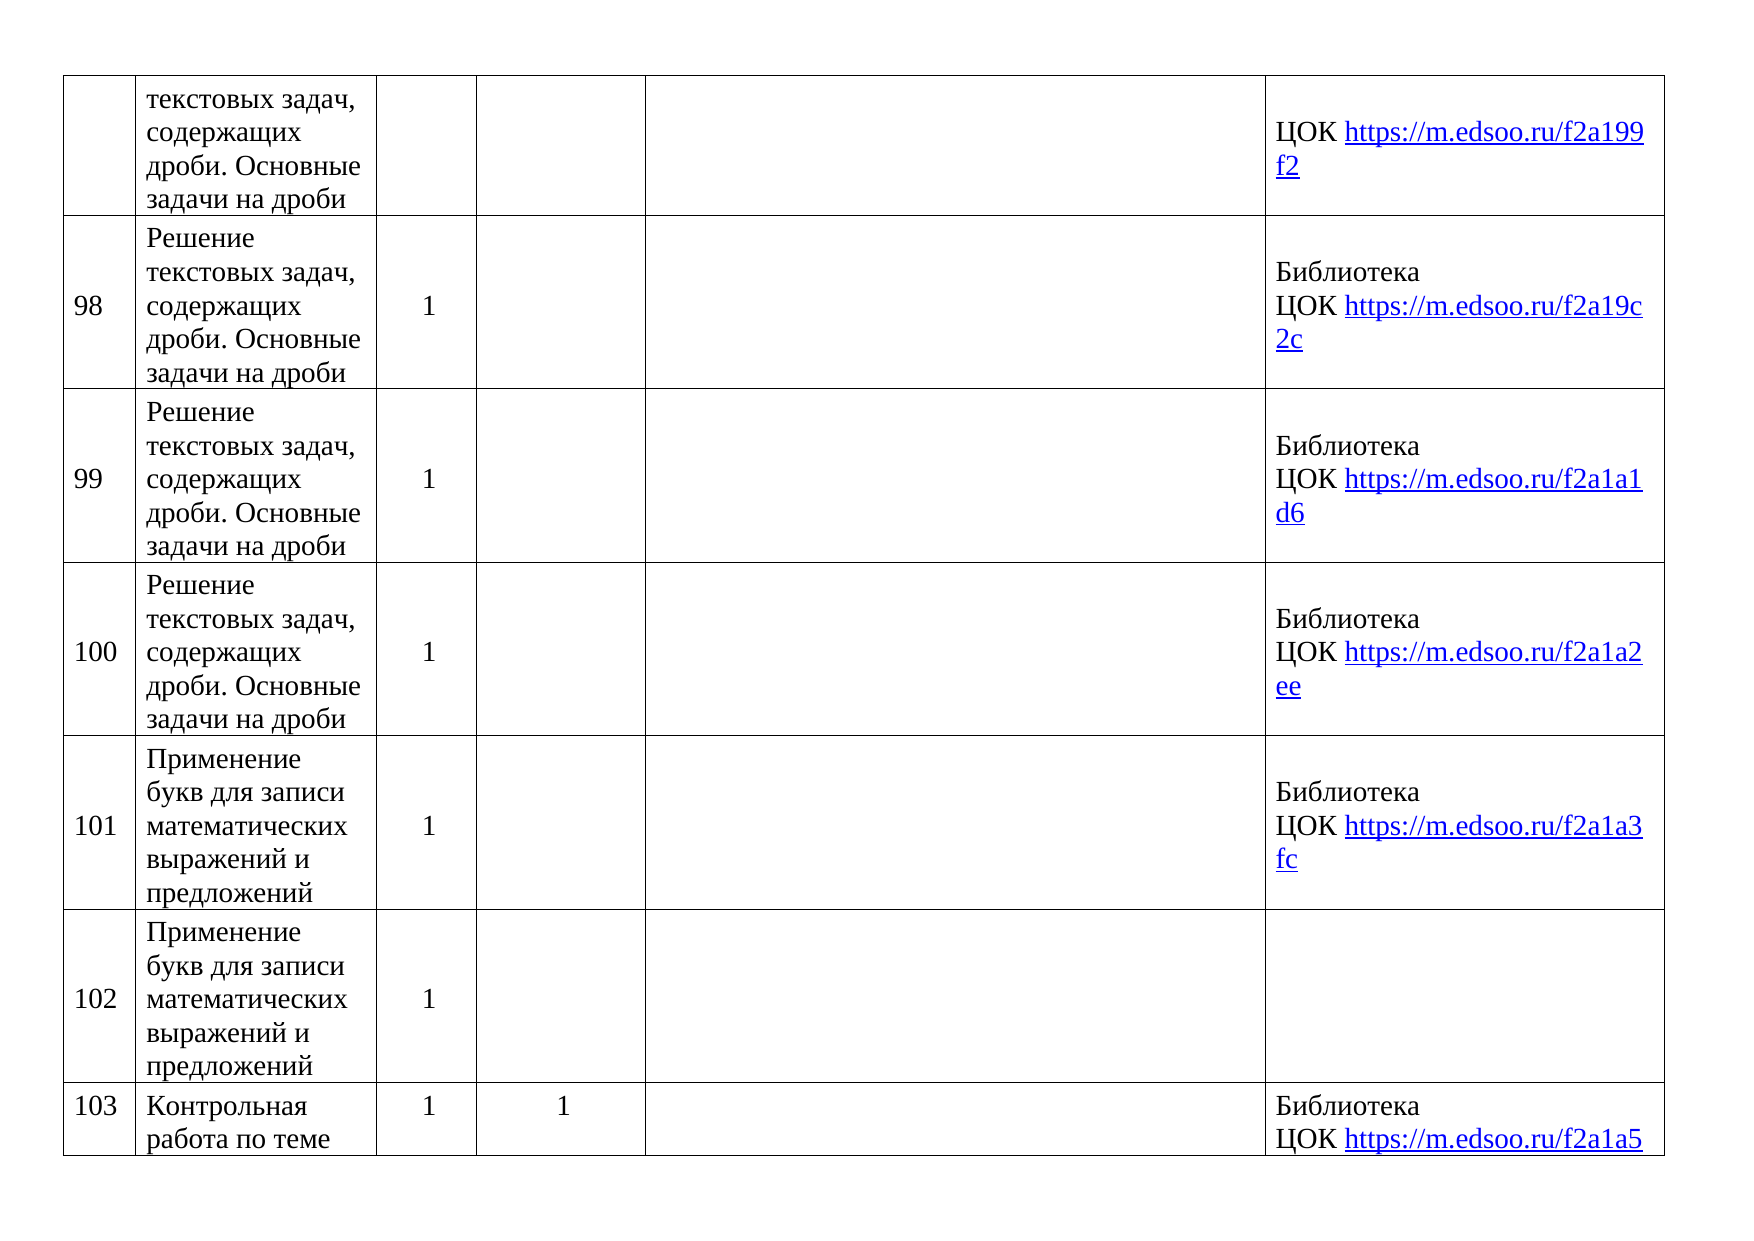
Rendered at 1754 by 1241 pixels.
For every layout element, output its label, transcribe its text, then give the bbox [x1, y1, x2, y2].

table_cell Применение букв для записи математических выражений и предложений [136, 910, 376, 1082]
table_cell 97 [64, 76, 135, 215]
table_cell 1 [477, 1083, 645, 1155]
table_cell 103 [64, 1083, 135, 1155]
table_cell [646, 76, 1265, 215]
table_cell 101 [64, 736, 135, 909]
table_cell 1 [377, 563, 476, 735]
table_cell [1266, 76, 1664, 215]
table_cell [646, 910, 1265, 1082]
table_cell 98 [64, 216, 135, 388]
table_cell [646, 736, 1265, 909]
table_cell [477, 736, 645, 909]
table_cell Применение букв для записи математических выражений и предложений [136, 736, 376, 909]
table_cell 1 [377, 76, 476, 215]
table_cell [477, 563, 645, 735]
table_cell [646, 563, 1265, 735]
table_cell Библиотека ЦОК https://m.edsoo.ru/f2a1a1d6 [1266, 389, 1664, 562]
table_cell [136, 1083, 376, 1155]
table_cell Библиотека ЦОК https://m.edsoo.ru/f2a1a3fc [1266, 736, 1664, 909]
table_cell 1 [377, 1083, 476, 1155]
table_cell 1 [377, 216, 476, 388]
table_cell [646, 389, 1265, 562]
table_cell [136, 76, 376, 215]
table_cell Решение текстовых задач, содержащих дроби. Основные задачи на дроби [136, 563, 376, 735]
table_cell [136, 216, 376, 388]
table_cell [477, 389, 645, 562]
table_cell Библиотека ЦОК https://m.edsoo.ru/f2a1a2ee [1266, 563, 1664, 735]
table_cell [646, 216, 1265, 388]
table_cell [477, 76, 645, 215]
table_cell [1266, 910, 1664, 1082]
table_cell [477, 216, 645, 388]
table_cell Библиотека ЦОК https://m.edsoo.ru/f2a19c2c [1266, 216, 1664, 388]
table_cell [1266, 1083, 1664, 1155]
table_cell Решение текстовых задач, содержащих дроби. Основные задачи на дроби [136, 389, 376, 562]
table_cell 1 [377, 910, 476, 1082]
table_cell 1 [377, 736, 476, 909]
table_cell [646, 1083, 1265, 1155]
table_cell 99 [64, 389, 135, 562]
table_cell 102 [64, 910, 135, 1082]
table_cell 100 [64, 563, 135, 735]
table_cell [477, 910, 645, 1082]
table_cell 1 [377, 389, 476, 562]
